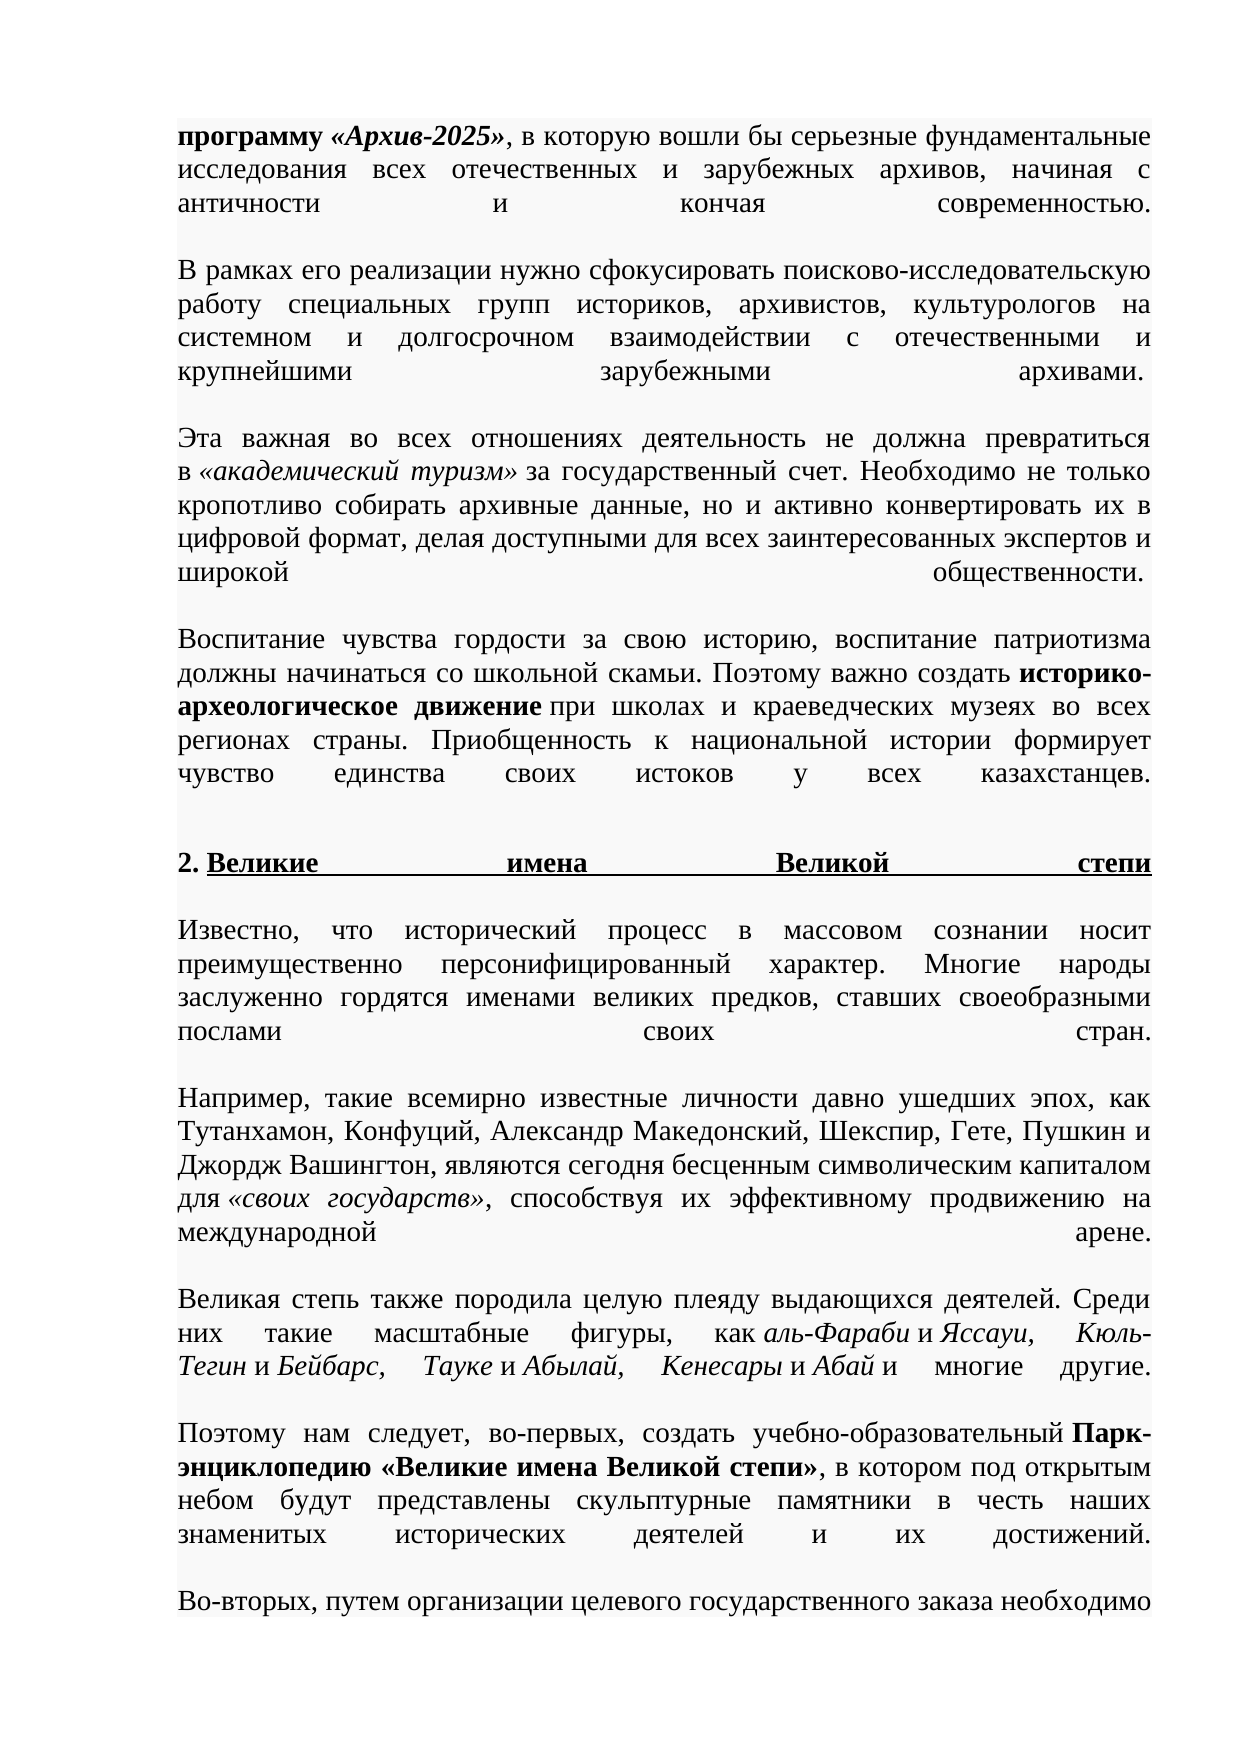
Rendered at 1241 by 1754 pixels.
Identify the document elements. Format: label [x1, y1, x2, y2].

text [177, 845, 1152, 1617]
text [177, 118, 1152, 822]
